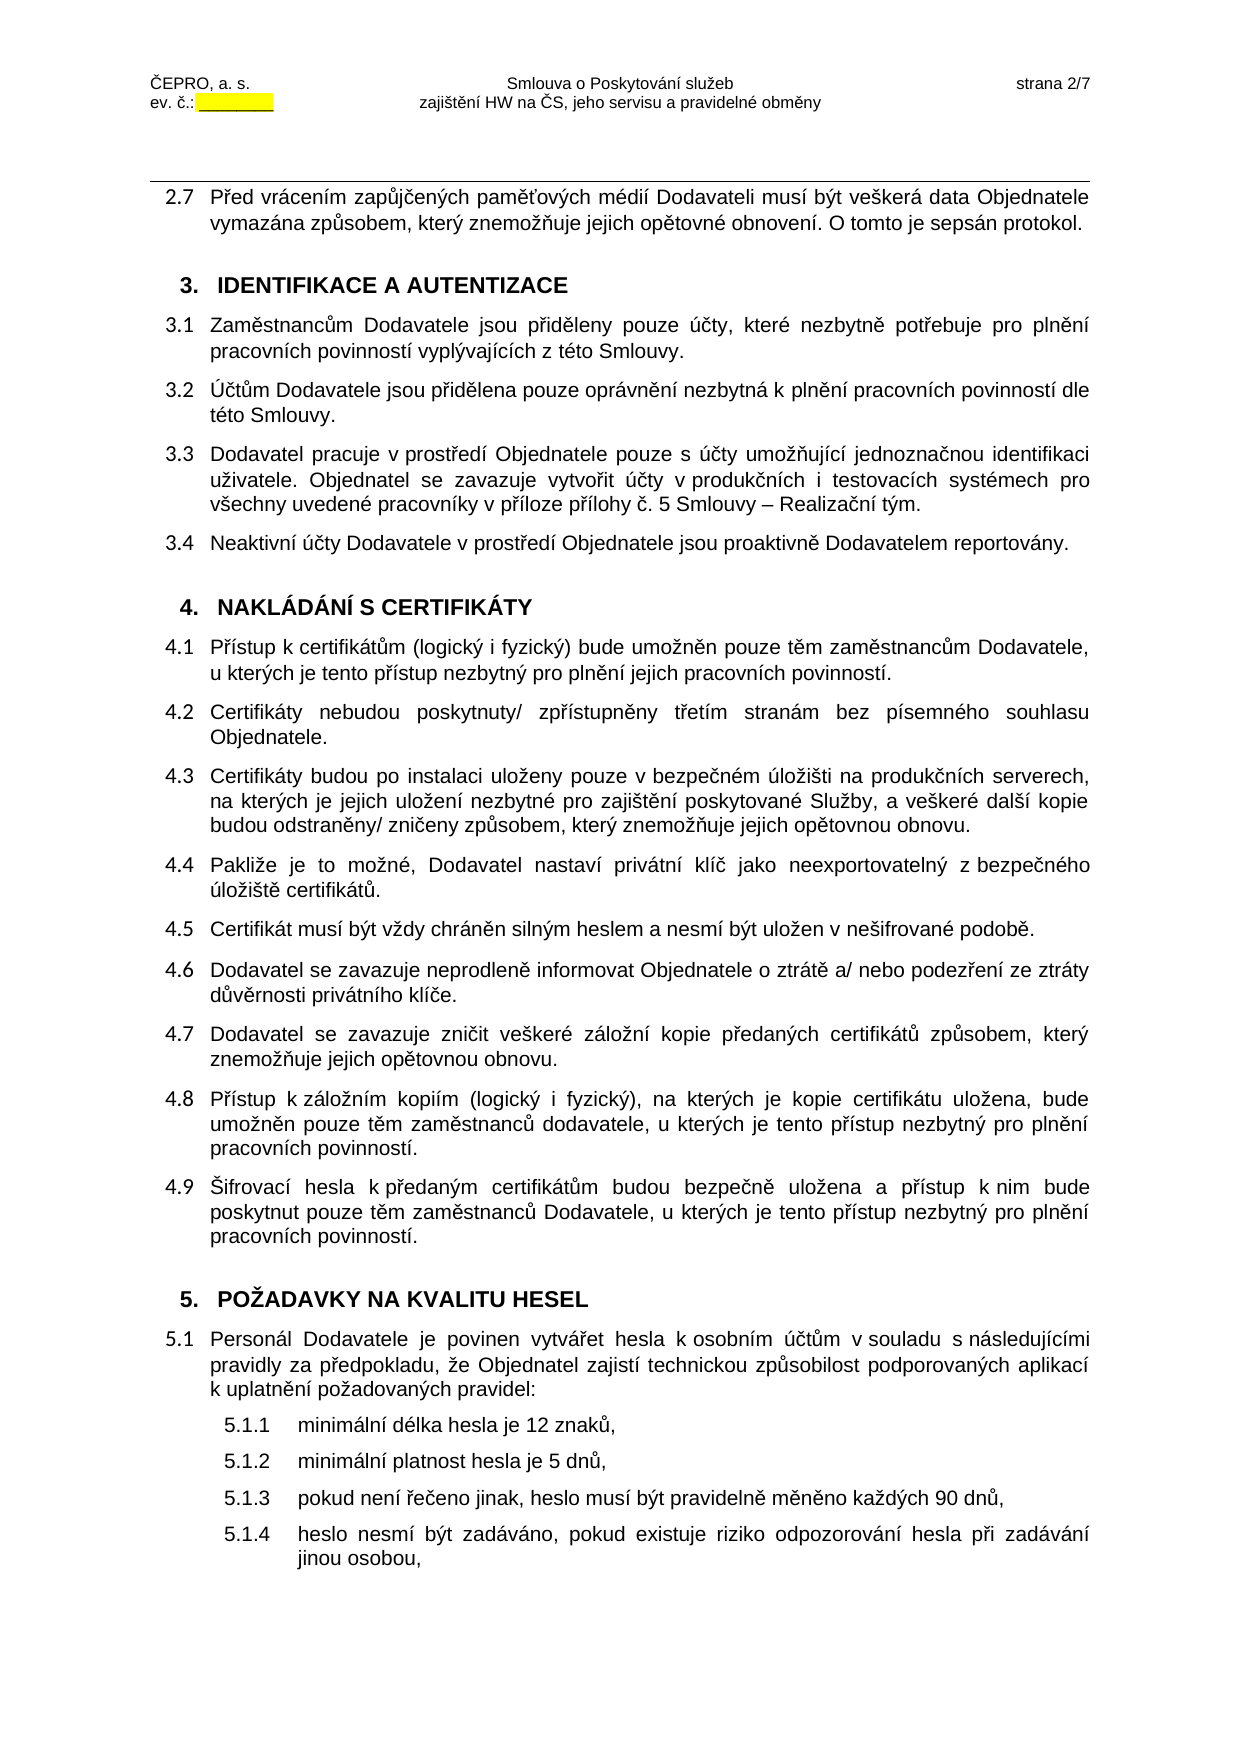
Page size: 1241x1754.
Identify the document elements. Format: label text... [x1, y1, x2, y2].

list Certifikát musí být vždy chráněn silným heslem a nesmí být uložen v nešifrované podobě. [165, 914, 1090, 942]
list pokud není řečeno jinak, heslo musí být pravidelně měněno každých 90 dnů, [224, 1486, 1090, 1510]
list Neaktivní účty Dodavatele v prostředí Objednatele jsou proaktivně Dodavatelem reportovány. [165, 528, 1090, 556]
list Certifikáty nebudou poskytnuty/ zpřístupněny třetím stranám bez písemného souhlasu Objednatele. [165, 697, 1090, 749]
list Personál Dodavatele je povinen vytvářet hesla k osobním účtům v souladu s následujícími pravidly za předpokladu, že Objednatel zajistí technickou způsobilost podporovaných aplikací k uplatnění požadovaných pravidel: [165, 1324, 1090, 1400]
list Šifrovací hesla k předaným certifikátům budou bezpečně uložena a přístup k nim bude poskytnut pouze těm zaměstnanců Dodavatele, u kterých je tento přístup nezbytný pro plnění pracovních povinností. [165, 1172, 1090, 1248]
list Zaměstnancům Dodavatele jsou přiděleny pouze účty, které nezbytně potřebuje pro plnění pracovních povinností vyplývajících z této Smlouvy. [165, 311, 1090, 363]
list Účtům Dodavatele jsou přidělena pouze oprávnění nezbytná k plnění pracovních povinností dle této Smlouvy. [165, 375, 1090, 427]
list Pakliže je to možné, Dodavatel nastaví privátní klíč jako neexportovatelný z bezpečného úložiště certifikátů. [165, 850, 1090, 902]
list Certifikáty budou po instalaci uloženy pouze v bezpečném úložišti na produkčních serverech, na kterých je jejich uložení nezbytné pro zajištění poskytované Služby, a veškeré další kopie budou odstraněny/ zničeny způsobem, který znemožňuje jejich opětovnou obnovu. [165, 761, 1090, 837]
list minimální platnost hesla je 5 dnů, [224, 1449, 1090, 1473]
list Dodavatel pracuje v prostředí Objednatele pouze s účty umožňující jednoznačnou identifikaci uživatele. Objednatel se zavazuje vytvořit účty v produkčních i testovacích systémech pro všechny uvedené pracovníky v příloze přílohy č. 5 Smlouvy – Realizační tým. [165, 439, 1090, 516]
subtitle Identifikace a autentizace [179, 272, 1090, 298]
list Dodavatel se zavazuje zničit veškeré záložní kopie předaných certifikátů způsobem, který znemožňuje jejich opětovnou obnovu. [165, 1019, 1090, 1071]
list minimální délka hesla je 12 znaků, [224, 1413, 1090, 1437]
list Přístup k záložním kopiím (logický i fyzický), na kterých je kopie certifikátu uložena, bude umožněn pouze těm zaměstnanců dodavatele, u kterých je tento přístup nezbytný pro plnění pracovních povinností. [165, 1084, 1090, 1160]
list Dodavatel se zavazuje neprodleně informovat Objednatele o ztrátě a/ nebo podezření ze ztráty důvěrnosti privátního klíče. [165, 955, 1090, 1007]
list heslo nesmí být zadáváno, pokud existuje riziko odpozorování hesla při zadávání jinou osobou, [224, 1522, 1090, 1570]
list Před vrácením zapůjčených paměťových médií Dodavateli musí být veškerá data Objednatele vymazána způsobem, který znemožňuje jejich opětovné obnovení. O tomto je sepsán protokol. [165, 182, 1090, 234]
subtitle Nakládání s certifikáty [179, 593, 1090, 620]
list Přístup k certifikátům (logický i fyzický) bude umožněn pouze těm zaměstnancům Dodavatele, u kterých je tento přístup nezbytný pro plnění jejich pracovních povinností. [165, 632, 1090, 684]
subtitle Požadavky na kvalitu hesel [179, 1286, 1090, 1312]
